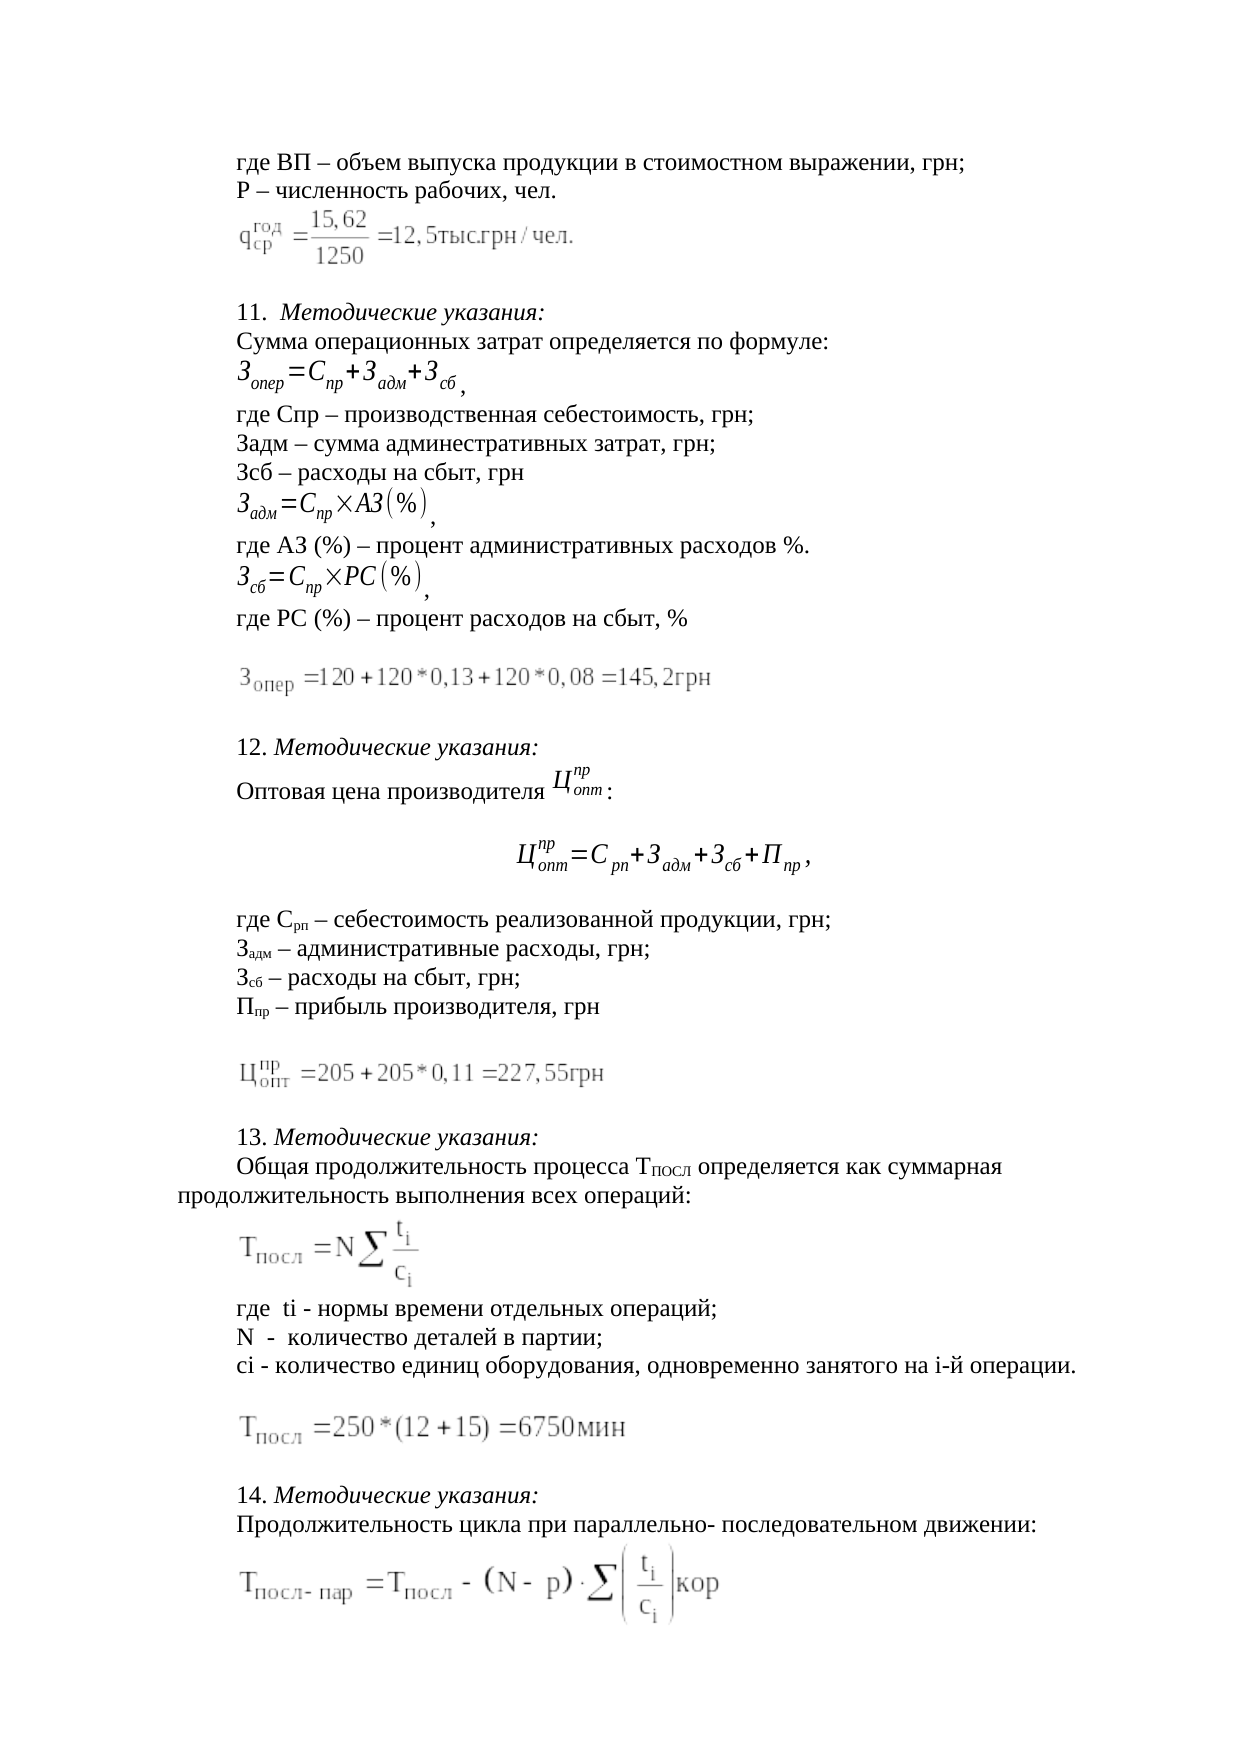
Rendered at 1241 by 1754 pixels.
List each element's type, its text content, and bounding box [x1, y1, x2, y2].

text где Спр – производственная себестоимость, грн; [177, 399, 1152, 428]
text 14. Методические указания: [177, 1480, 1152, 1509]
text где АЗ (%) – процент административных расходов %. [177, 530, 1152, 559]
text , [177, 355, 1152, 399]
text , [177, 559, 1152, 603]
text Р – численность рабочих, чел. [177, 176, 1152, 204]
text cі - количество единиц оборудования, одновременно занятого на і-й операции. [177, 1350, 1152, 1379]
text Продолжительность цикла при параллельно- последовательном движении: [177, 1509, 1152, 1538]
text 12. Методические указания: [177, 732, 1152, 760]
text где ВП – объем выпуска продукции в стоимостном выражении, грн; [177, 147, 1152, 176]
text Задм – сумма админестративных затрат, грн; [177, 428, 1152, 457]
text Ппр – прибыль производителя, грн [177, 991, 1152, 1019]
text Общая продолжительность процесса ТПОСЛ определяется как суммарная продолжительность выполнения всех операций: [177, 1151, 1152, 1208]
text Зсб – расходы на сбыт, грн [177, 457, 1152, 485]
text где tі - нормы времени отдельных операций; [177, 1293, 1152, 1322]
text где РС (%) – процент расходов на сбыт, % [177, 603, 1152, 632]
text Задм – административные расходы, грн; [177, 933, 1152, 962]
text Зсб – расходы на сбыт, грн; [177, 962, 1152, 991]
text 13. Методические указания: [177, 1122, 1152, 1151]
text где Срп – себестоимость реализованной продукции, грн; [177, 904, 1152, 933]
text , [177, 485, 1152, 530]
text Оптовая цена производителя : [177, 760, 1152, 805]
text Сумма операционных затрат определяется по формуле: [177, 326, 1152, 355]
text 11. Методические указания: [177, 297, 1152, 326]
text N - количество деталей в партии; [177, 1322, 1152, 1350]
